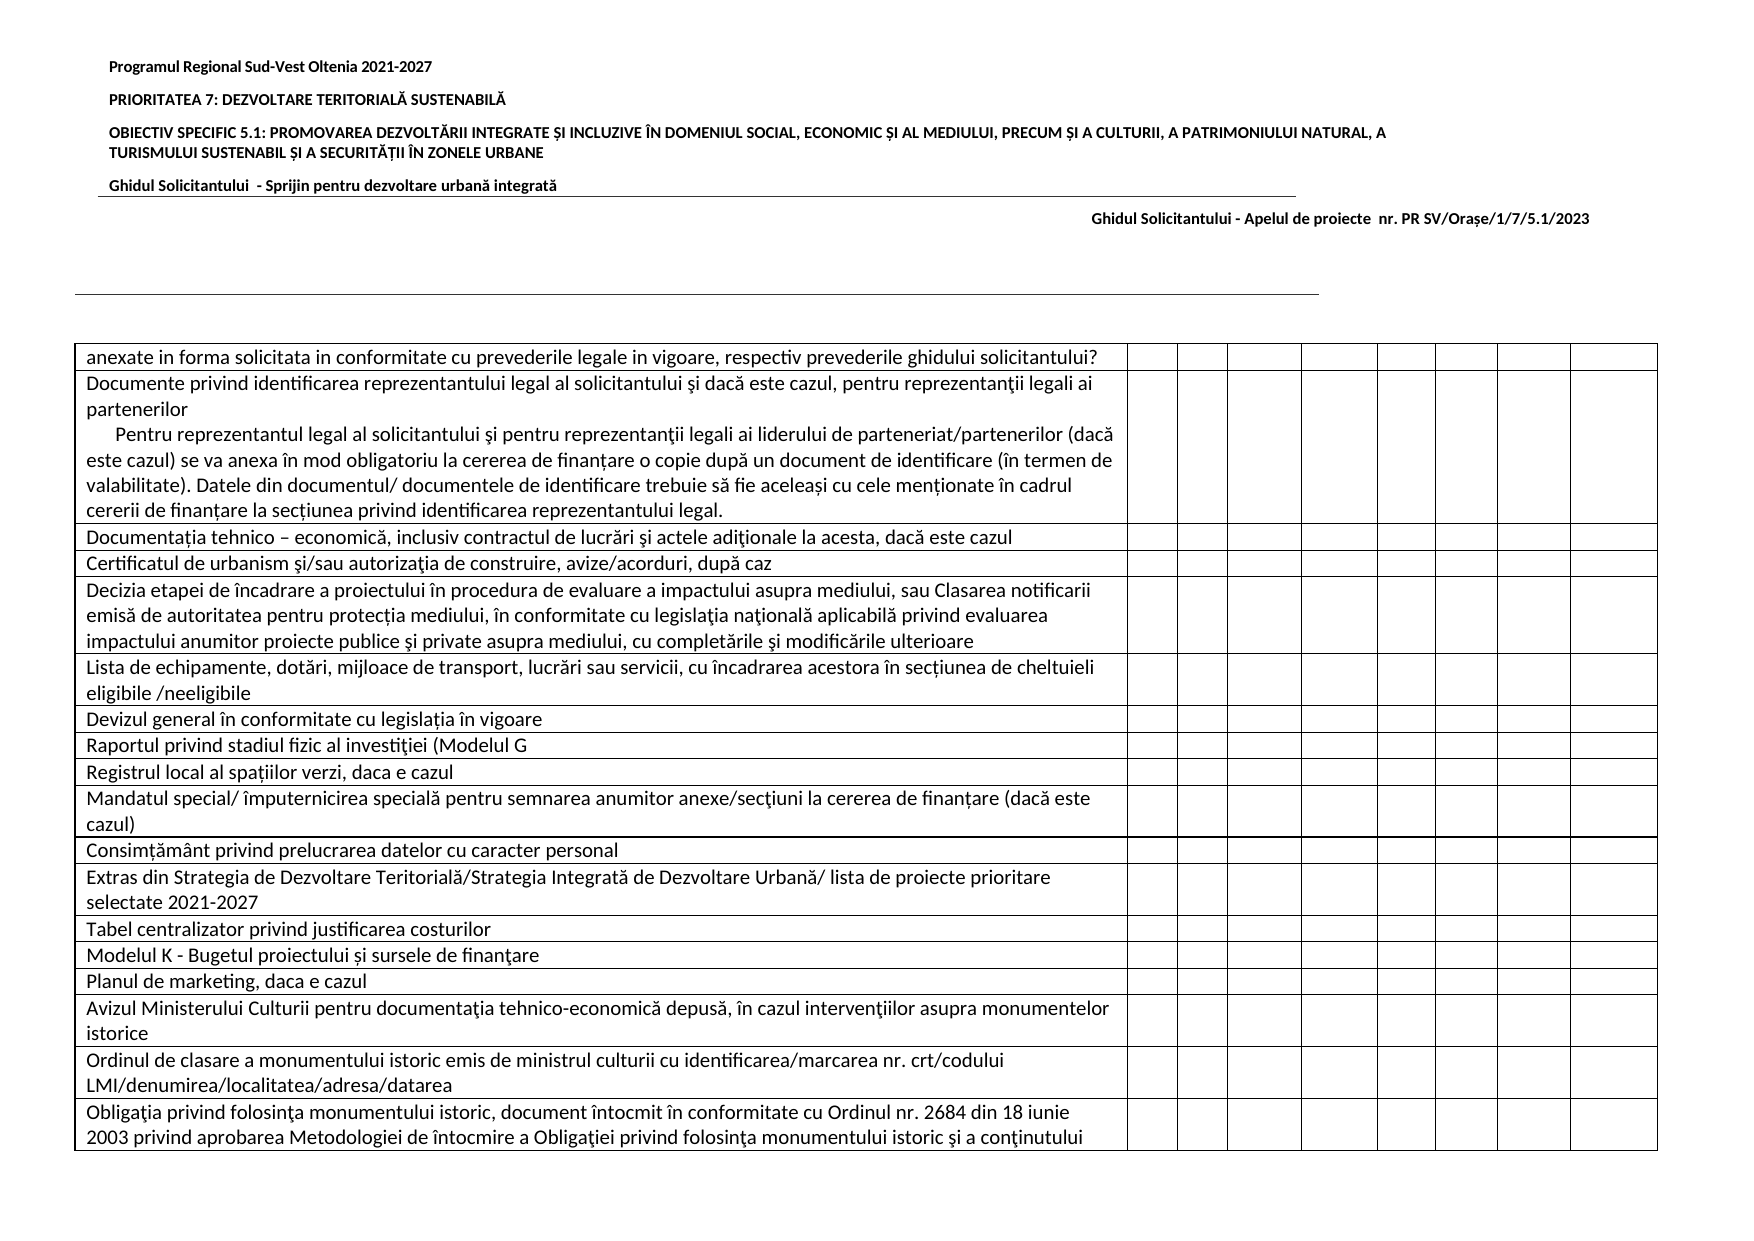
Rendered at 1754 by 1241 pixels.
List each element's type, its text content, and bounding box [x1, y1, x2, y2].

table_cell [1498, 995, 1570, 1046]
table_cell [1498, 864, 1570, 915]
table_cell [1128, 864, 1177, 915]
table_cell [1178, 524, 1227, 549]
table_cell [1302, 706, 1377, 732]
table_cell [1228, 577, 1301, 653]
table_cell [1571, 706, 1657, 732]
table_cell [1128, 551, 1177, 576]
table_cell [1302, 864, 1377, 915]
table_cell [1571, 838, 1657, 863]
table_cell [1228, 864, 1301, 915]
table_cell [1498, 551, 1570, 576]
table_cell [1128, 371, 1177, 523]
table_cell [1128, 706, 1177, 732]
table_cell Avizul Ministerului Culturii pentru documentaţia tehnico-economică depusă, în cazul intervenţiilor asupra monumentelor istorice [76, 995, 1127, 1046]
table_cell [1178, 344, 1227, 369]
table_cell [1436, 786, 1497, 836]
table_cell [1378, 344, 1435, 369]
table_cell [1228, 654, 1301, 705]
table_cell [1128, 786, 1177, 836]
table_cell [1378, 759, 1435, 784]
table_cell [1571, 1047, 1657, 1098]
table_cell [1228, 706, 1301, 732]
table_cell [1128, 916, 1177, 941]
table_cell [1378, 1047, 1435, 1098]
table_cell Modelul K - Bugetul proiectului și sursele de finanţare [76, 942, 1127, 968]
table_cell [1571, 344, 1657, 369]
table_cell [1128, 524, 1177, 549]
table_cell [1302, 969, 1377, 994]
table_cell [1178, 916, 1227, 941]
table_cell [1498, 759, 1570, 784]
table_cell [1128, 995, 1177, 1046]
table_cell [1436, 1047, 1497, 1098]
table_cell Devizul general în conformitate cu legislația în vigoare [76, 706, 1127, 732]
table_cell [1228, 551, 1301, 576]
table_cell [1128, 733, 1177, 758]
table_cell [1178, 654, 1227, 705]
table_cell [1498, 786, 1570, 836]
table_cell [1571, 759, 1657, 784]
table_cell Raportul privind stadiul fizic al investiţiei (Modelul G [76, 733, 1127, 758]
table_cell [1228, 786, 1301, 836]
table_cell Extras din Strategia de Dezvoltare Teritorială/Strategia Integrată de Dezvoltare Urbană/ lista de proiecte prioritare selectate 2021-2027 [76, 864, 1127, 915]
table_cell [1378, 969, 1435, 994]
table_cell [1228, 524, 1301, 549]
table_cell Consimțământ privind prelucrarea datelor cu caracter personal [76, 838, 1127, 863]
table_cell [1436, 759, 1497, 784]
table_cell [1228, 371, 1301, 523]
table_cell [76, 1099, 1127, 1150]
table_cell Ordinul de clasare a monumentului istoric emis de ministrul culturii cu identificarea/marcarea nr. crt/codului LMI/denumirea/localitatea/adresa/datarea [76, 1047, 1127, 1098]
table_cell [1378, 995, 1435, 1046]
table_cell [1302, 551, 1377, 576]
table_cell [1571, 654, 1657, 705]
table_cell [1498, 524, 1570, 549]
table_cell [1378, 371, 1435, 523]
table_cell [1436, 706, 1497, 732]
table_cell [1302, 1099, 1377, 1150]
table_cell [1498, 916, 1570, 941]
table_cell [1378, 524, 1435, 549]
table_cell Planul de marketing, daca e cazul [76, 969, 1127, 994]
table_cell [76, 344, 1127, 369]
table_cell [1571, 995, 1657, 1046]
table_cell [1178, 864, 1227, 915]
table_cell [1178, 1047, 1227, 1098]
table_cell [1378, 838, 1435, 863]
table_cell Documentația tehnico – economică, inclusiv contractul de lucrări şi actele adiţionale la acesta, dacă este cazul [76, 524, 1127, 549]
table_cell [1436, 942, 1497, 968]
table_cell [1498, 942, 1570, 968]
table_cell Decizia etapei de încadrare a proiectului în procedura de evaluare a impactului asupra mediului, sau Clasarea notificarii emisă de autoritatea pentru protecția mediului, în conformitate cu legislaţia naţională aplicabilă privind evaluarea impactului anumitor proiecte publice şi private asupra mediului, cu completările şi modificările ulterioare [76, 577, 1127, 653]
table_cell [1178, 786, 1227, 836]
table_cell [1128, 344, 1177, 369]
table_cell [1128, 1099, 1177, 1150]
table_cell [1571, 916, 1657, 941]
table_cell [1302, 1047, 1377, 1098]
table_cell [1128, 1047, 1177, 1098]
table_cell [1378, 577, 1435, 653]
table_cell [1436, 654, 1497, 705]
table_cell [1498, 706, 1570, 732]
table_cell [1302, 654, 1377, 705]
table_cell [1378, 864, 1435, 915]
table_cell [1228, 1099, 1301, 1150]
table_cell [1378, 551, 1435, 576]
table_cell [1302, 577, 1377, 653]
table_cell [1228, 759, 1301, 784]
table_cell Tabel centralizator privind justificarea costurilor [76, 916, 1127, 941]
table_cell [1436, 524, 1497, 549]
table_cell [1128, 577, 1177, 653]
table_cell [1571, 733, 1657, 758]
table_cell [1436, 916, 1497, 941]
table_cell [1178, 577, 1227, 653]
table_cell [1571, 942, 1657, 968]
table_cell [1436, 864, 1497, 915]
table_cell [1571, 1099, 1657, 1150]
table_cell [1228, 344, 1301, 369]
table_cell [1378, 654, 1435, 705]
table_cell [1302, 838, 1377, 863]
table_cell [1378, 733, 1435, 758]
table_cell [1436, 1099, 1497, 1150]
table_cell [1178, 969, 1227, 994]
table_cell Documente privind identificarea reprezentantului legal al solicitantului şi dacă este cazul, pentru reprezentanţii legali ai partenerilor Pentru reprezentantul legal al solicitantului şi pentru reprezentanţii legali ai liderului de parteneriat/partenerilor (dacă este cazul) se va anexa în mod obligatoriu la cererea de finanțare o copie după un document de identificare (în termen de valabilitate). Datele din documentul/ documentele de identificare trebuie să fie aceleași cu cele menționate în cadrul cererii de finanțare la secțiunea privind identificarea reprezentantului legal. [76, 371, 1127, 523]
table_cell [1178, 838, 1227, 863]
table_cell [1498, 371, 1570, 523]
table_cell [1378, 942, 1435, 968]
table_cell [1436, 838, 1497, 863]
table_cell [1498, 1047, 1570, 1098]
table_cell [1571, 524, 1657, 549]
table_cell [1228, 916, 1301, 941]
table_cell [1302, 733, 1377, 758]
table_cell [1436, 995, 1497, 1046]
table_cell [1302, 524, 1377, 549]
table_cell [1128, 654, 1177, 705]
table_cell [1128, 969, 1177, 994]
table_cell [1498, 838, 1570, 863]
table_cell [1228, 1047, 1301, 1098]
table_cell [1302, 759, 1377, 784]
table_cell [1378, 916, 1435, 941]
table_cell [1302, 916, 1377, 941]
table_cell [1498, 969, 1570, 994]
table_cell [1228, 942, 1301, 968]
table_cell Certificatul de urbanism şi/sau autorizaţia de construire, avize/acorduri, după caz [76, 551, 1127, 576]
table_cell [1128, 838, 1177, 863]
table_cell [1571, 864, 1657, 915]
table_cell [1178, 551, 1227, 576]
table_cell [1571, 969, 1657, 994]
table_cell [1498, 577, 1570, 653]
table_cell [1436, 344, 1497, 369]
table_cell [1498, 344, 1570, 369]
table_cell [1128, 942, 1177, 968]
table_cell [1128, 759, 1177, 784]
table_cell [1228, 995, 1301, 1046]
table_cell [1178, 942, 1227, 968]
table_cell [1178, 706, 1227, 732]
table_cell [1178, 1099, 1227, 1150]
table_cell [1178, 759, 1227, 784]
table_cell [1178, 371, 1227, 523]
table_cell [1498, 733, 1570, 758]
table_cell [1378, 786, 1435, 836]
table_cell [1498, 1099, 1570, 1150]
table_cell [1378, 706, 1435, 732]
table_cell Registrul local al spațiilor verzi, daca e cazul [76, 759, 1127, 784]
table_cell [1228, 733, 1301, 758]
table_cell [1436, 577, 1497, 653]
table_cell [1571, 551, 1657, 576]
table_cell [1436, 733, 1497, 758]
table_cell [1302, 942, 1377, 968]
table_cell [1178, 995, 1227, 1046]
table_cell [1178, 733, 1227, 758]
table_cell [1302, 786, 1377, 836]
table_cell [1436, 969, 1497, 994]
table_cell [1302, 344, 1377, 369]
table_cell [1378, 1099, 1435, 1150]
table_cell Mandatul special/ împuternicirea specială pentru semnarea anumitor anexe/secţiuni la cererea de finanțare (dacă este cazul) [76, 786, 1127, 836]
table_cell [1571, 577, 1657, 653]
table_cell [1228, 969, 1301, 994]
table_cell [1436, 371, 1497, 523]
table_cell [1436, 551, 1497, 576]
table_cell [1571, 371, 1657, 523]
table_cell [1302, 995, 1377, 1046]
table_cell Lista de echipamente, dotări, mijloace de transport, lucrări sau servicii, cu încadrarea acestora în secțiunea de cheltuieli eligibile /neeligibile [76, 654, 1127, 705]
table_cell [1571, 786, 1657, 836]
table_cell [1302, 371, 1377, 523]
table_cell [1228, 838, 1301, 863]
table_cell [1498, 654, 1570, 705]
